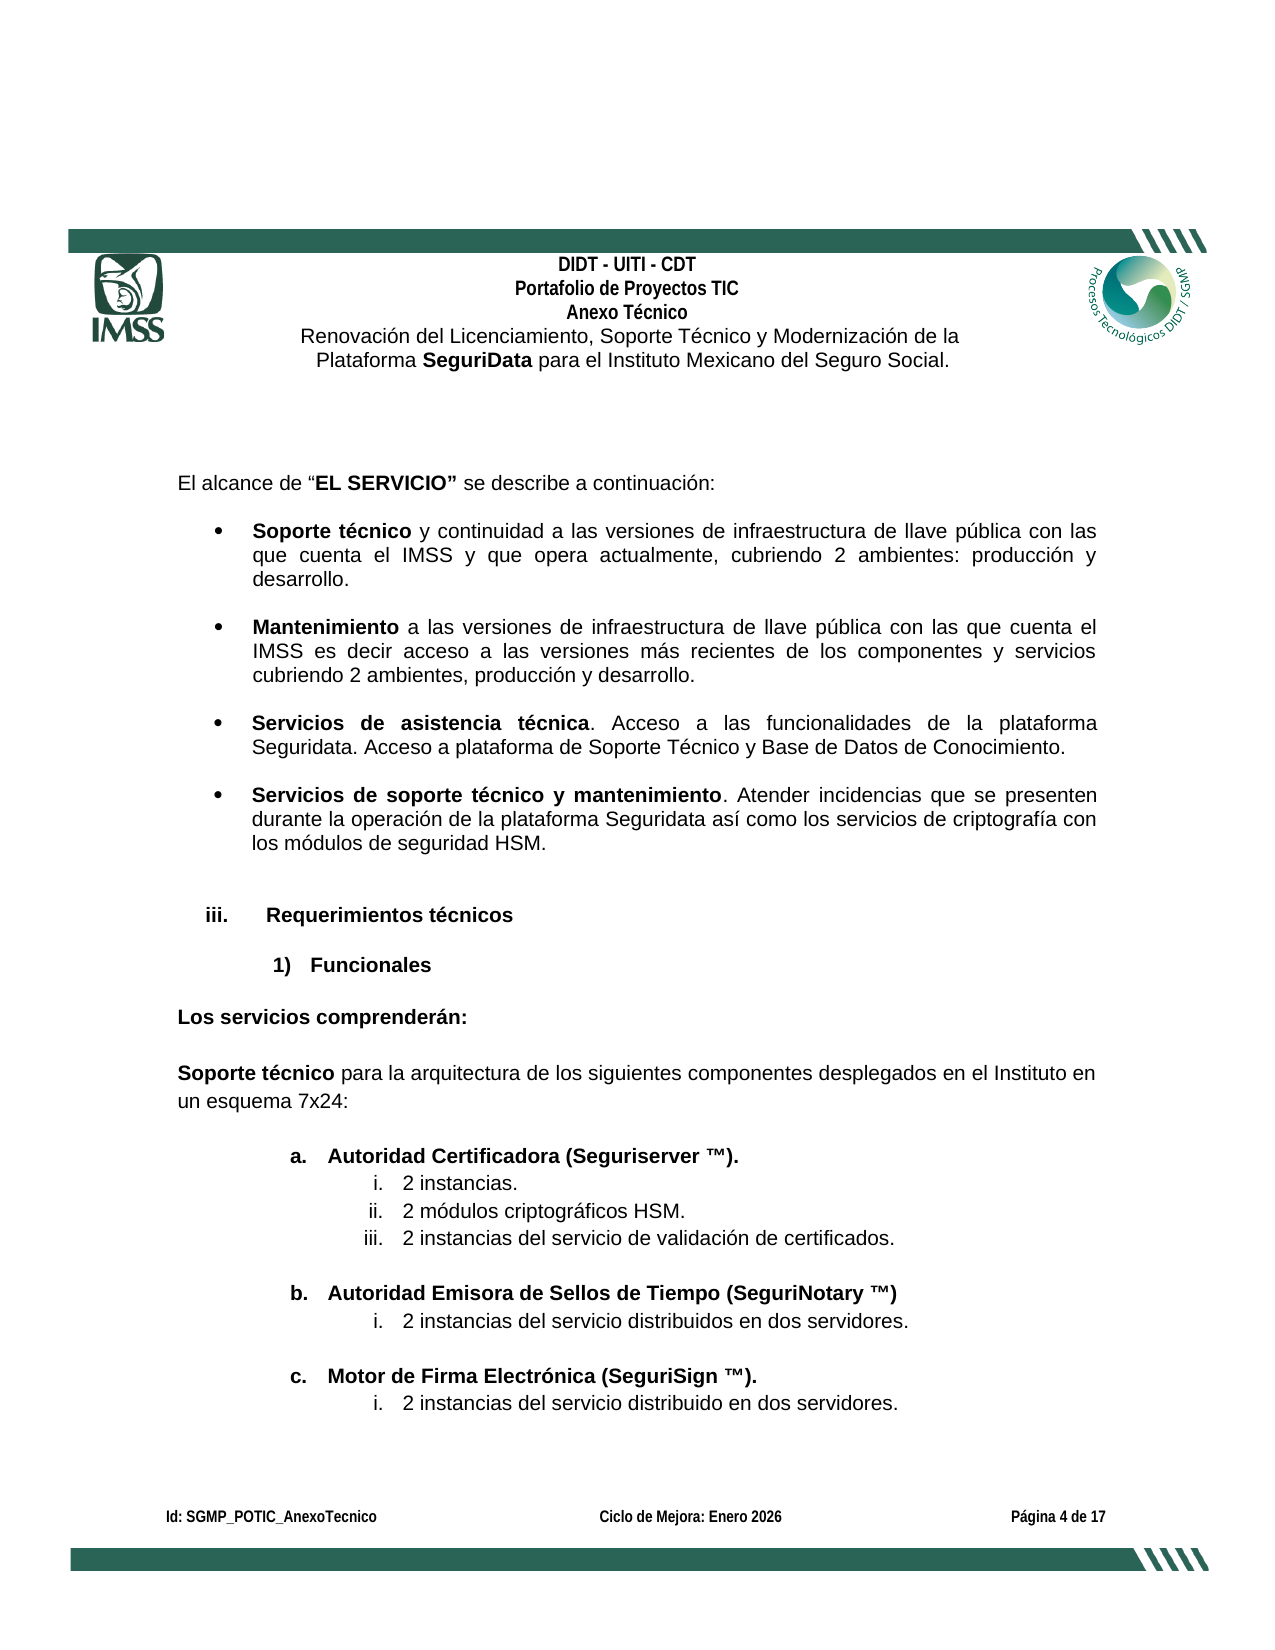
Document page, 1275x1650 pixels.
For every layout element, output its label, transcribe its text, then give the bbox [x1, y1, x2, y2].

list Motor de Firma Electrónica (SeguriSign ™). [290, 1363, 1098, 1387]
list 2 instancias. [383, 1171, 1098, 1195]
text Soporte técnico para la arquitectura de los siguientes componentes desplegados en el Instituto en un esquema 7x24: [177, 1061, 1098, 1112]
subtitle Funcionales [273, 953, 1098, 977]
list 2 instancias del servicio de validación de certificados. [383, 1226, 1098, 1250]
list Servicios de asistencia técnica. Acceso a las funcionalidades de la plataforma Seguridata. Acceso a plataforma de Soporte Técnico y Base de Datos de Conocimiento. [214, 711, 1098, 759]
list Autoridad Emisora de Sellos de Tiempo (SeguriNotary ™) [290, 1281, 1098, 1305]
list Servicios de soporte técnico y mantenimiento. Atender incidencias que se presenten durante la operación de la plataforma Seguridata así como los servicios de criptografía con los módulos de seguridad HSM. [214, 783, 1098, 855]
list 2 instancias del servicio distribuido en dos servidores. [383, 1391, 1098, 1415]
list 2 módulos criptográficos HSM. [383, 1198, 1098, 1222]
picture [68, 229, 1207, 346]
list Soporte técnico y continuidad a las versiones de infraestructura de llave pública con las que cuenta el IMSS y que opera actualmente, cubriendo 2 ambientes: producción y desarrollo. [215, 519, 1098, 591]
list Mantenimiento a las versiones de infraestructura de llave pública con las que cuenta el IMSS es decir acceso a las versiones más recientes de los componentes y servicios cubriendo 2 ambientes, producción y desarrollo. [215, 615, 1098, 687]
subtitle Requerimientos técnicos [228, 903, 1098, 927]
list Autoridad Certificadora (Seguriserver ™). [290, 1143, 1098, 1167]
text El alcance de “EL SERVICIO” se describe a continuación: [177, 471, 1098, 495]
list 2 instancias del servicio distribuidos en dos servidores. [383, 1308, 1098, 1332]
subtitle Los servicios comprenderán: [177, 1005, 1098, 1029]
picture [70, 1548, 1209, 1571]
